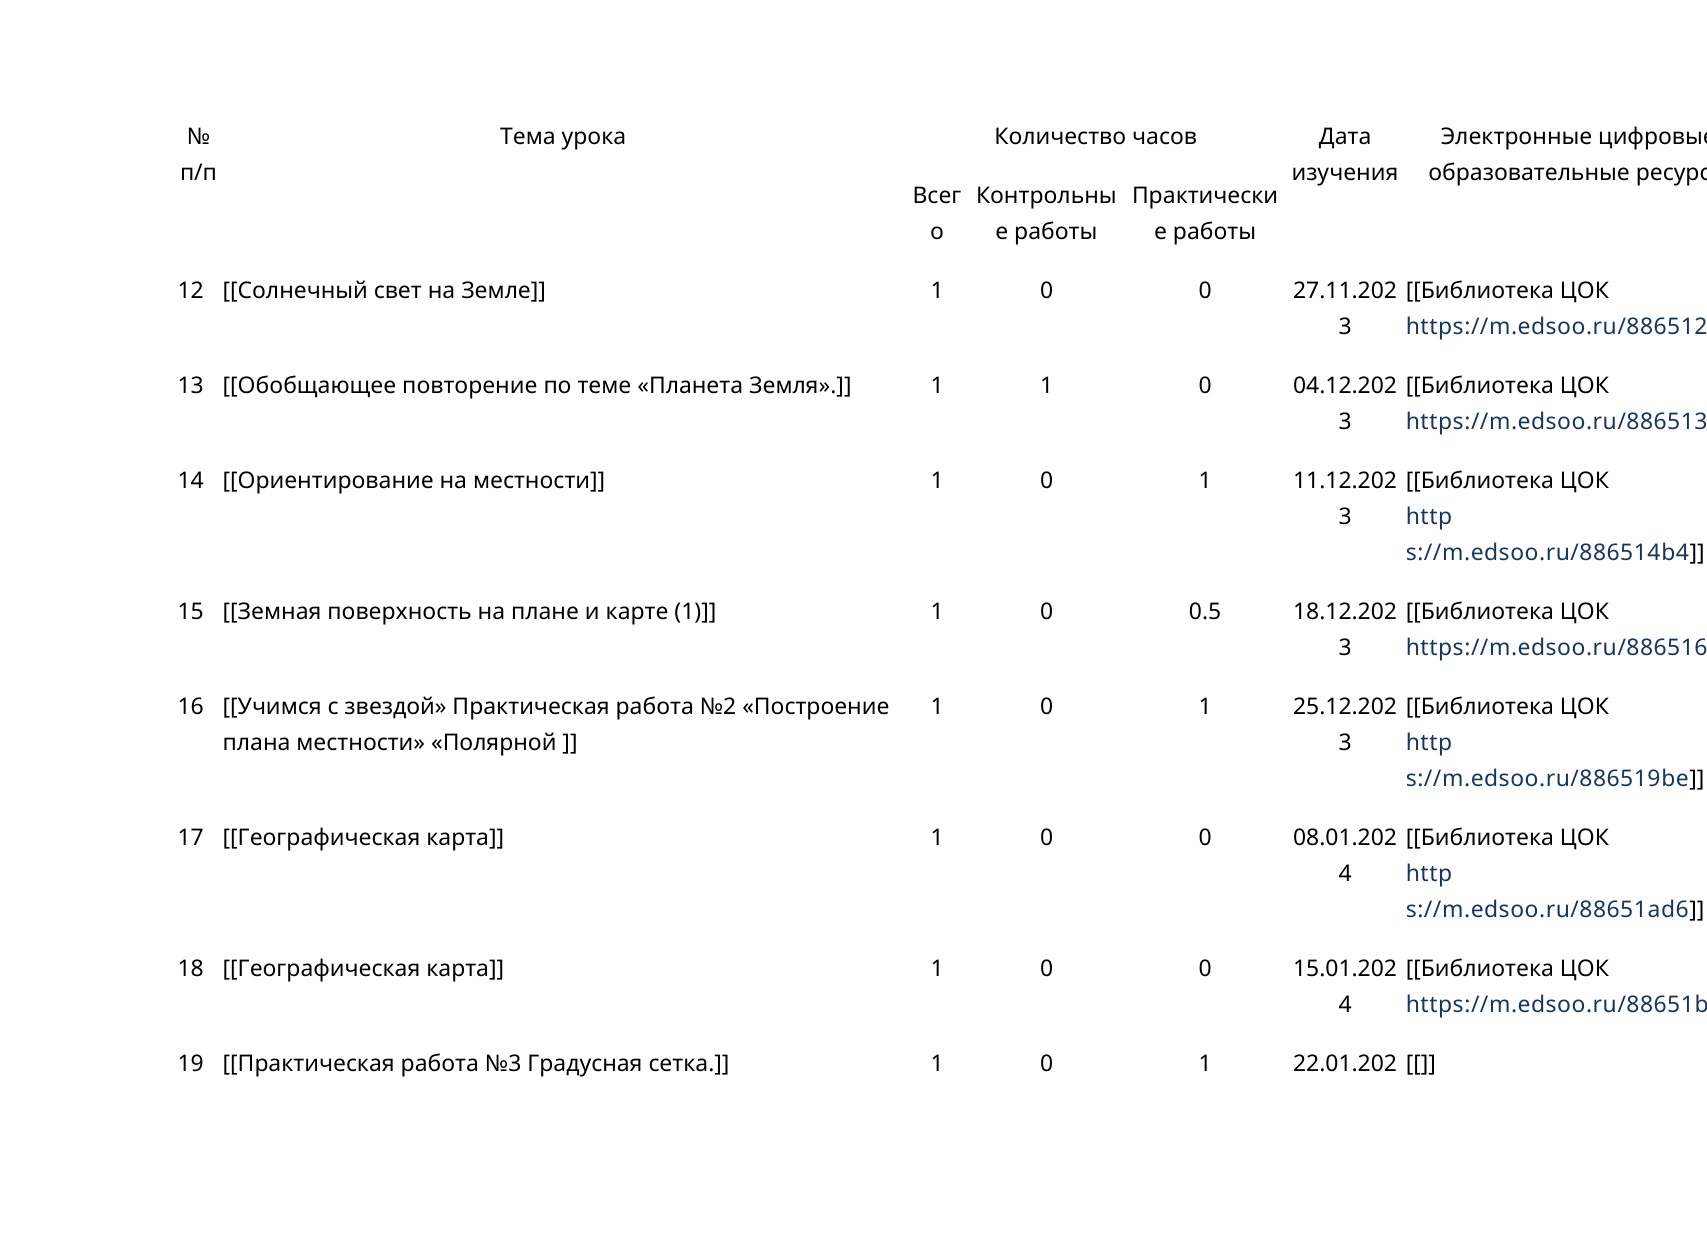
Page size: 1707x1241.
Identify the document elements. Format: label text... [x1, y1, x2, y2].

table_cell 1 [905, 462, 968, 593]
table_cell 15 [176, 593, 221, 688]
table_cell [[]] [1404, 1045, 1707, 1104]
table_cell 14 [176, 462, 221, 593]
table_cell 1 [905, 688, 968, 819]
table_cell [[Географическая карта]] [221, 950, 905, 1045]
table_cell 22.01.2024 [1286, 1045, 1404, 1104]
table_cell 12 [176, 272, 221, 367]
table_header Количество часов [905, 118, 1286, 177]
table_cell [[Земная поверхность на плане и карте (1)]] [221, 593, 905, 688]
table_cell 0 [968, 688, 1124, 819]
table_cell [[Библиотека ЦОК https://m.edsoo.ru/88651ad6]] [1404, 819, 1707, 950]
table_cell [[Ориентирование на местности]] [221, 462, 905, 593]
table_cell 1 [905, 367, 968, 462]
table_cell 13 [176, 367, 221, 462]
table_header Тема урока [221, 118, 905, 272]
table_header Электронные цифровые образовательные ресурсы [1404, 118, 1707, 272]
table_cell 1 [905, 950, 968, 1045]
table_cell Практические работы [1124, 177, 1286, 272]
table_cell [221, 1045, 905, 1104]
table_cell 16 [176, 688, 221, 819]
table_cell 0 [1124, 950, 1286, 1045]
table_cell 0 [1124, 819, 1286, 950]
table_cell 1 [905, 1045, 968, 1104]
table_cell 0.5 [1124, 593, 1286, 688]
table_cell 1 [905, 272, 968, 367]
table_cell 19 [176, 1045, 221, 1104]
table_cell 1 [1124, 688, 1286, 819]
table_cell 0 [968, 272, 1124, 367]
table_cell Всего [905, 177, 968, 272]
table_cell 0 [968, 1045, 1124, 1104]
table_cell Контрольные работы [968, 177, 1124, 272]
table_cell 1 [905, 593, 968, 688]
table_cell 0 [968, 462, 1124, 593]
table_cell [[Библиотека ЦОК https://m.edsoo.ru/8865139c]] [1404, 367, 1707, 462]
table_cell 0 [1124, 272, 1286, 367]
table_cell 17 [176, 819, 221, 950]
table_cell [[Географическая карта]] [221, 819, 905, 950]
table_cell [[Библиотека ЦОК https://m.edsoo.ru/886514b4]] [1404, 462, 1707, 593]
table_cell 0 [968, 593, 1124, 688]
table_cell 11.12.2023 [1286, 462, 1404, 593]
table_cell [[Солнечный свет на Земле]] [221, 272, 905, 367]
table_cell 1 [968, 367, 1124, 462]
table_cell 0 [1124, 367, 1286, 462]
table_cell 27.11.2023 [1286, 272, 1404, 367]
table_cell 08.01.2024 [1286, 819, 1404, 950]
table_cell [[Библиотека ЦОК https://m.edsoo.ru/886519be]] [1404, 688, 1707, 819]
table_cell 18.12.2023 [1286, 593, 1404, 688]
table_header № п/п [176, 118, 221, 272]
table_cell 0 [968, 950, 1124, 1045]
table_cell [[Учимся с звездой» Практическая работа №2 «Построение плана местности» «Полярной ]] [221, 688, 905, 819]
table_header Дата изучения [1286, 118, 1404, 272]
table_cell 04.12.2023 [1286, 367, 1404, 462]
table_cell 1 [1124, 1045, 1286, 1104]
table_cell 15.01.2024 [1286, 950, 1404, 1045]
table_cell 18 [176, 950, 221, 1045]
table_cell [[Обобщающее повторение по теме «Планета Земля».]] [221, 367, 905, 462]
table_cell 1 [1124, 462, 1286, 593]
table_cell [[Библиотека ЦОК https://m.edsoo.ru/88651252]] [1404, 272, 1707, 367]
table_cell 1 [905, 819, 968, 950]
table_cell [[Библиотека ЦОК https://m.edsoo.ru/88651bf8]] [1404, 950, 1707, 1045]
table_cell [[Библиотека ЦОК https://m.edsoo.ru/886516bc]] [1404, 593, 1707, 688]
table_cell 0 [968, 819, 1124, 950]
table_cell 25.12.2023 [1286, 688, 1404, 819]
